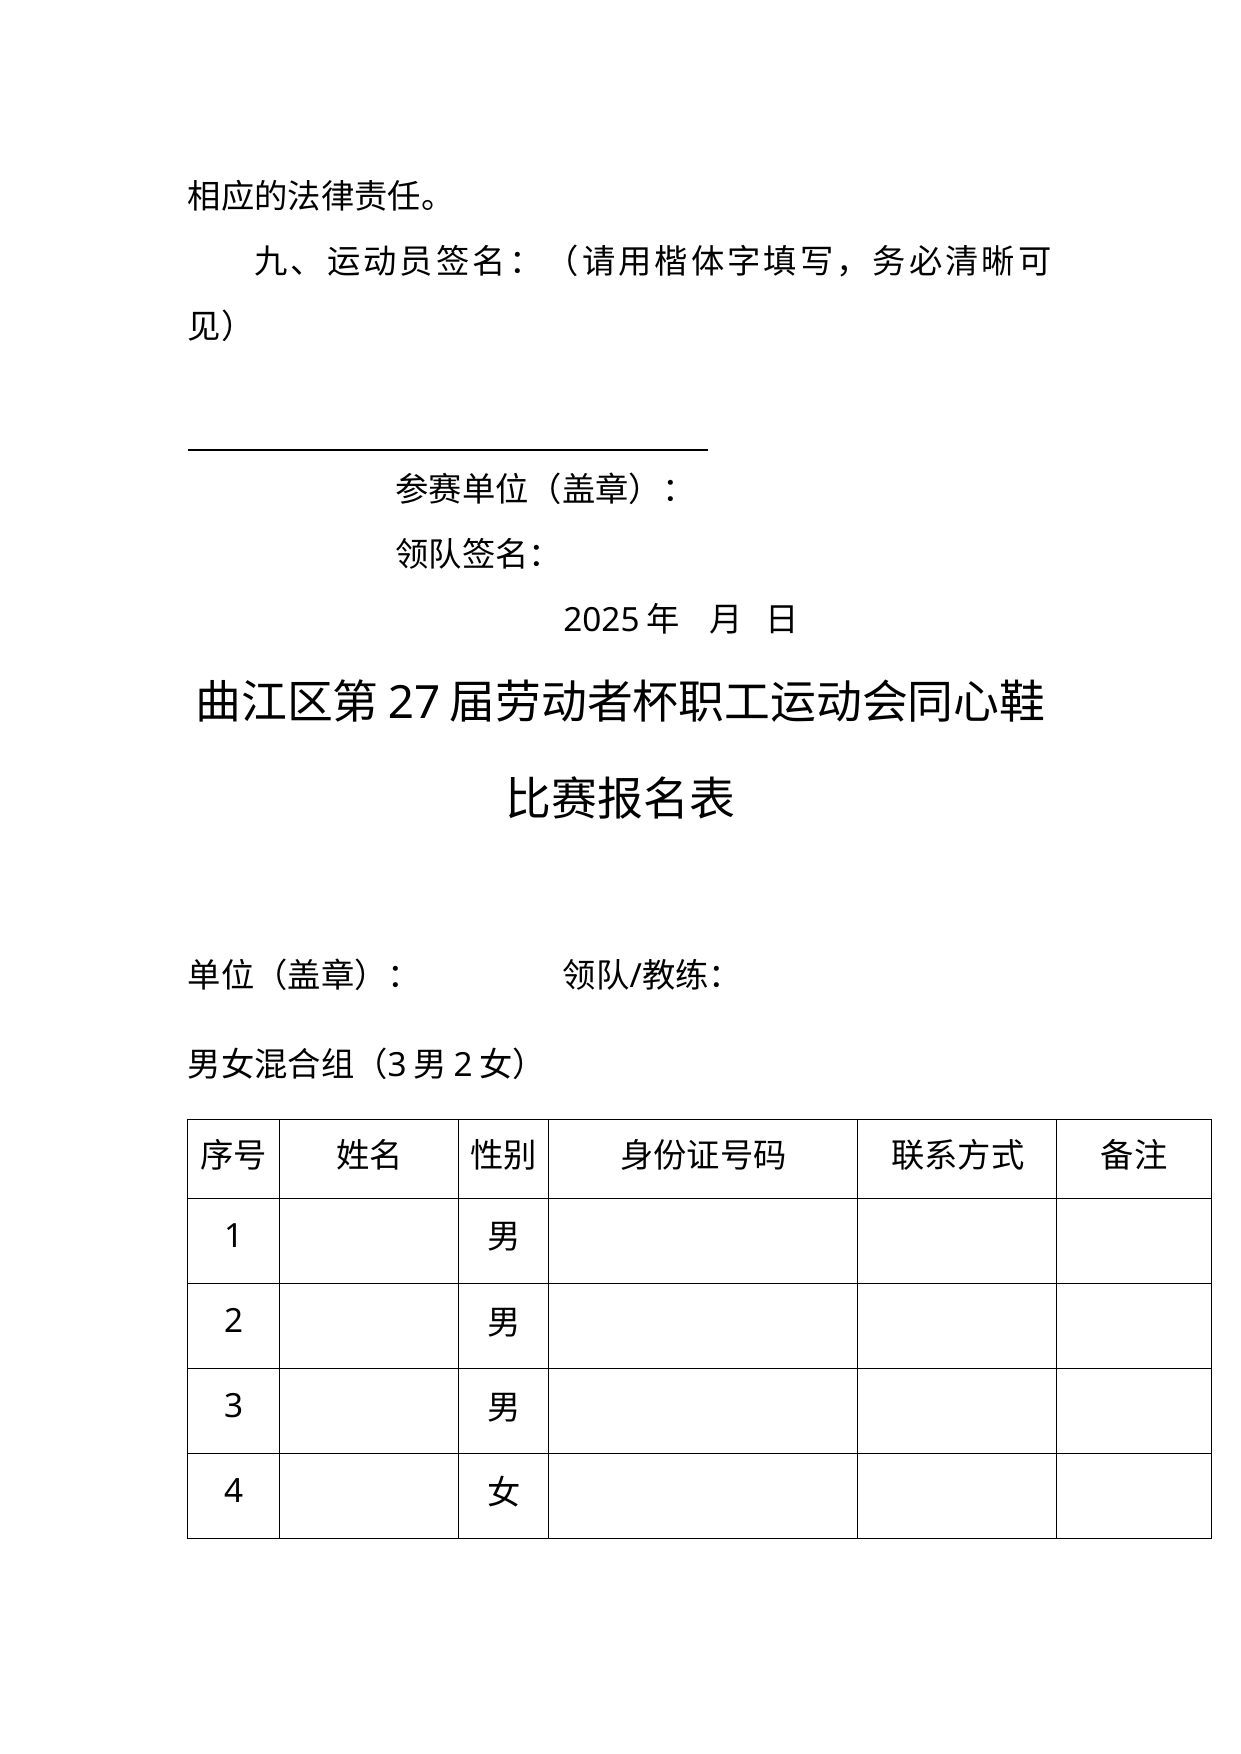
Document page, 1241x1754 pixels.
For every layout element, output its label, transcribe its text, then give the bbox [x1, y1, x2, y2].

table_cell 4 [188, 1454, 279, 1538]
table_cell [280, 1284, 458, 1368]
table_cell [858, 1199, 1056, 1283]
table_cell [1057, 1454, 1211, 1538]
table_cell [1057, 1284, 1211, 1368]
table_cell 男 [459, 1284, 548, 1368]
table_cell [280, 1199, 458, 1283]
table_cell 女 [459, 1454, 548, 1538]
table_cell [549, 1199, 857, 1283]
text 比赛报名表 [187, 747, 1053, 844]
table_header 姓名 [280, 1120, 458, 1197]
table_header 性别 [459, 1120, 548, 1197]
table_cell 1 [188, 1199, 279, 1283]
table_cell 3 [188, 1369, 279, 1453]
table_cell 男 [459, 1369, 548, 1453]
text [187, 162, 1053, 227]
table_header 身份证号码 [549, 1120, 857, 1197]
table_cell [549, 1284, 857, 1368]
table_cell [1057, 1199, 1211, 1283]
text 领队签名： [187, 519, 1053, 584]
text 男女混合组（3男2女） [187, 1030, 1053, 1095]
text 参赛单位（盖章）： [187, 454, 1053, 519]
table_cell [858, 1454, 1056, 1538]
text 九、运动员签名：（请用楷体字填写，务必清晰可见） [187, 227, 1053, 357]
table_cell [549, 1369, 857, 1453]
table_cell [280, 1369, 458, 1453]
text 单位（盖章）： 领队/教练： [187, 941, 1053, 1006]
table_cell [549, 1454, 857, 1538]
table_cell 男 [459, 1199, 548, 1283]
table_cell [858, 1369, 1056, 1453]
table_cell 2 [188, 1284, 279, 1368]
table_cell [1057, 1369, 1211, 1453]
table_header 备注 [1057, 1120, 1211, 1197]
table_header 联系方式 [858, 1120, 1056, 1197]
text 曲江区第27届劳动者杯职工运动会同心鞋 [187, 649, 1053, 747]
table_header 序号 [188, 1120, 279, 1197]
text 2025年 月 日 [187, 584, 1053, 649]
table_cell [858, 1284, 1056, 1368]
table_cell [280, 1454, 458, 1538]
